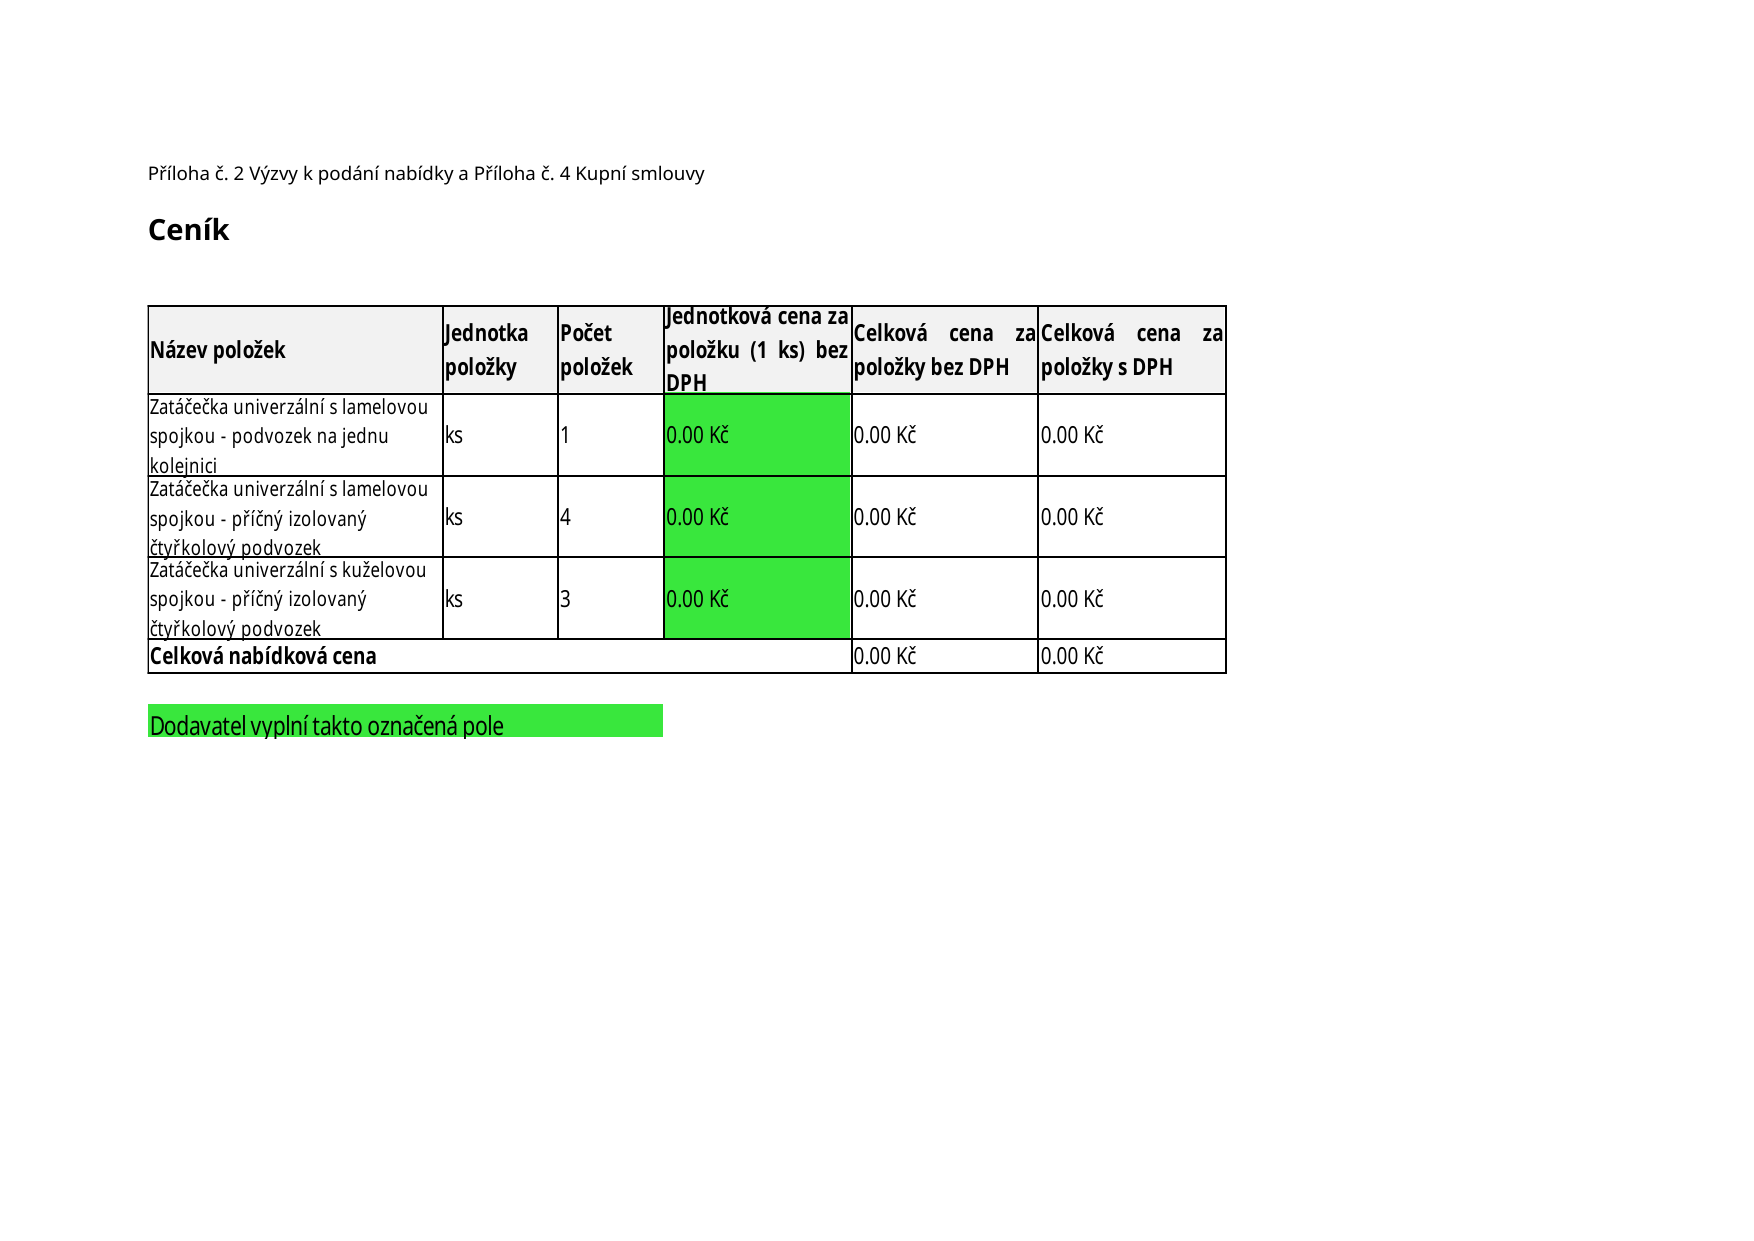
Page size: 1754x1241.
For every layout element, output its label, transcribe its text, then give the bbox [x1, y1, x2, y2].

subtitle Ceník [148, 209, 1606, 249]
text Příloha č. 2 Výzvy k podání nabídky a Příloha č. 4 Kupní smlouvy [148, 160, 1606, 186]
